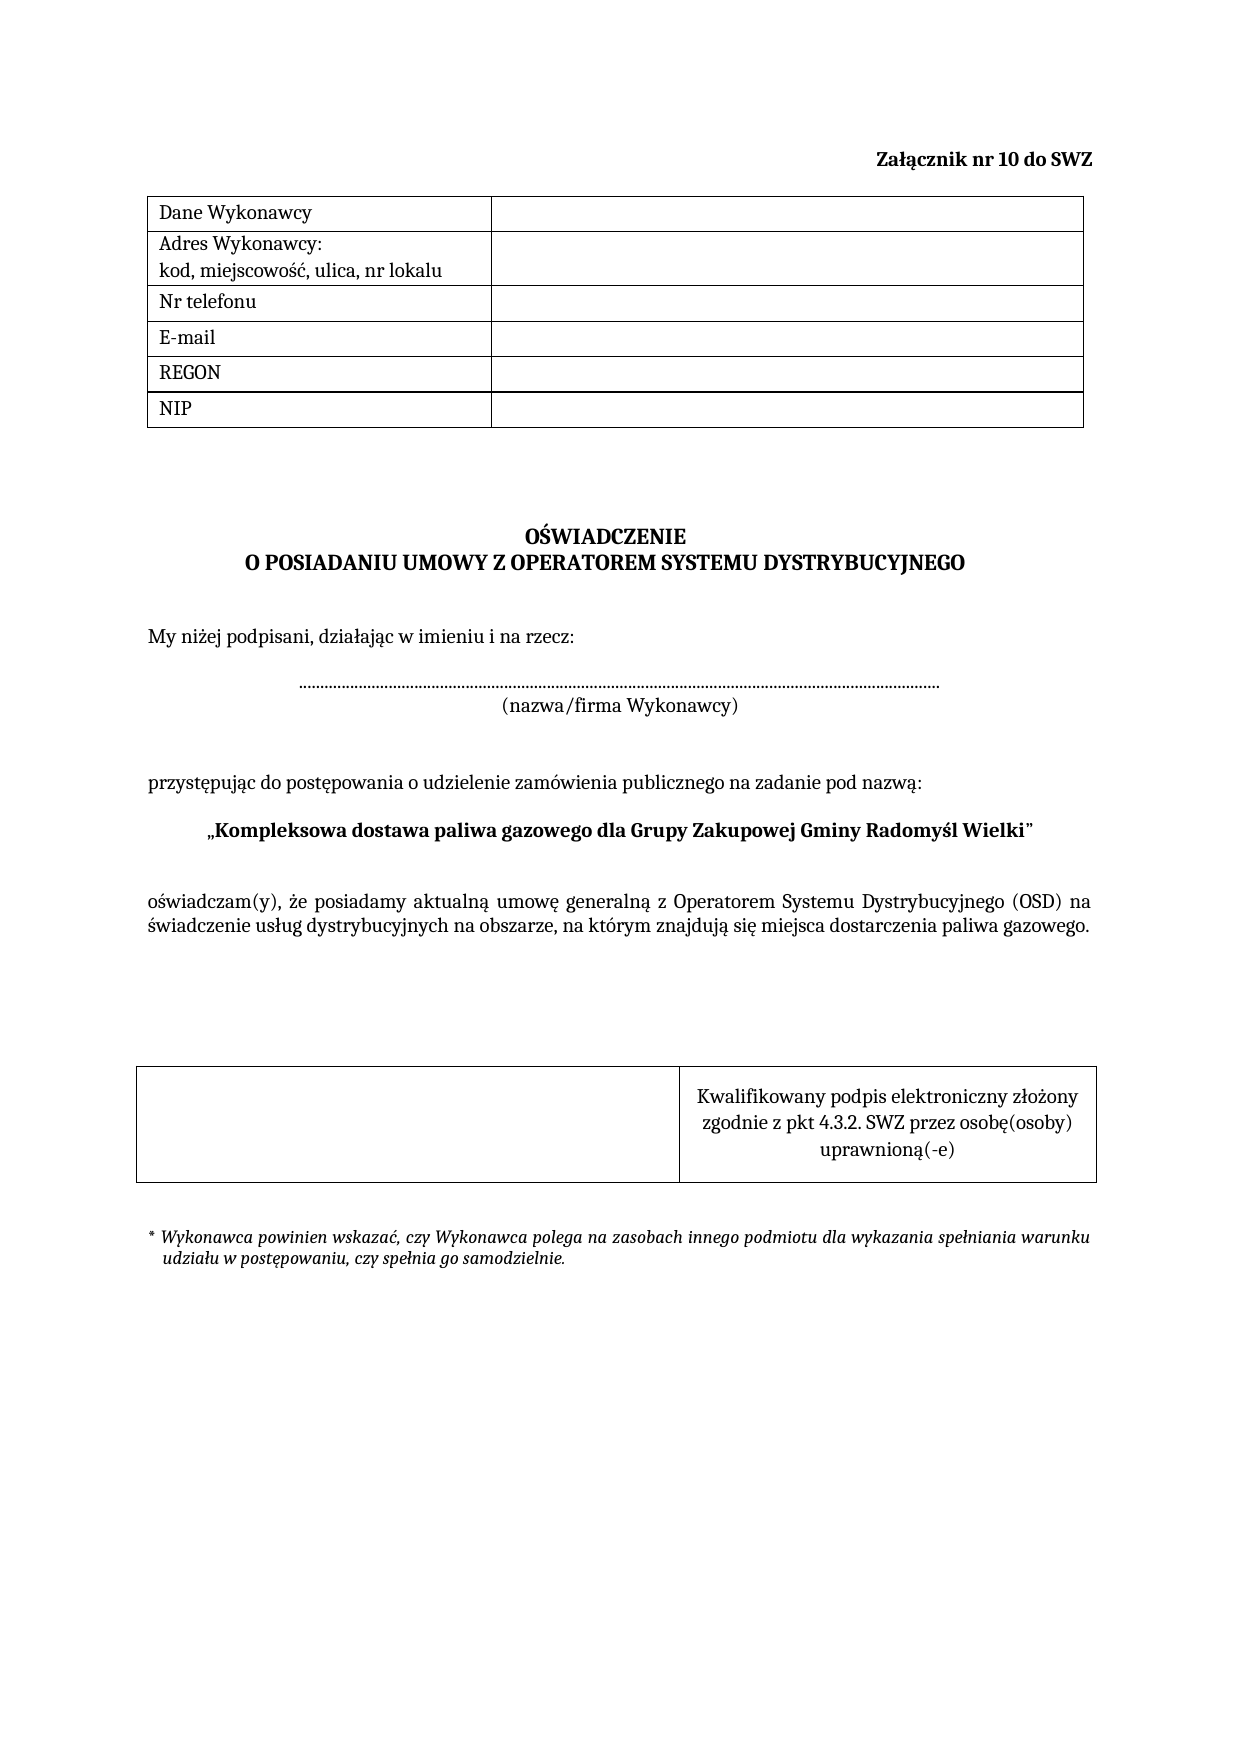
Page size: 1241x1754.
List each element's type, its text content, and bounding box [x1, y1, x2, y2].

table_cell [492, 286, 1083, 321]
text My niżej podpisani, działając w imieniu i na rzecz: [148, 624, 1093, 648]
text ...................................................................................................................................................... [148, 670, 1093, 694]
text OŚWIADCZENIE [118, 524, 1093, 550]
table_cell [492, 393, 1083, 427]
text przystępując do postępowania o udzielenie zamówienia publicznego na zadanie pod nazwą: [148, 770, 1093, 794]
table_header Kwalifikowany podpis elektroniczny złożony zgodnie z pkt 4.3.2. SWZ przez osobę(osoby) uprawnioną(-e) [680, 1067, 1096, 1182]
table_header [492, 197, 1083, 231]
table_cell REGON [148, 357, 491, 391]
table_header [137, 1067, 679, 1182]
table_cell Adres Wykonawcy: kod, miejscowość, ulica, nr lokalu [148, 232, 491, 285]
table_cell [492, 322, 1083, 356]
table_cell E-mail [148, 322, 491, 356]
text (nazwa/firma Wykonawcy) [148, 694, 1093, 718]
table_cell Nr telefonu [148, 286, 491, 321]
table_cell [492, 357, 1083, 391]
table_header Dane Wykonawcy [148, 197, 491, 231]
text „Kompleksowa dostawa paliwa gazowego dla Grupy Zakupowej Gminy Radomyśl Wielki” [148, 818, 1093, 842]
text * Wykonawca powinien wskazać, czy Wykonawca polega na zasobach innego podmiotu dla wykazania spełniania warunku udziału w postępowaniu, czy spełnia go samodzielnie. [148, 1226, 1093, 1269]
text oświadczam(y), że posiadamy aktualną umowę generalną z Operatorem Systemu Dystrybucyjnego (OSD) na świadczenie usług dystrybucyjnych na obszarze, na którym znajdują się miejsca dostarczenia paliwa gazowego. [148, 890, 1093, 938]
table_cell [492, 232, 1083, 285]
text O POSIADANIU UMOWY Z OPERATOREM SYSTEMU DYSTRYBUCYJNEGO [118, 550, 1093, 576]
text Załącznik nr 10 do SWZ [148, 148, 1093, 172]
table_cell NIP [148, 393, 491, 427]
